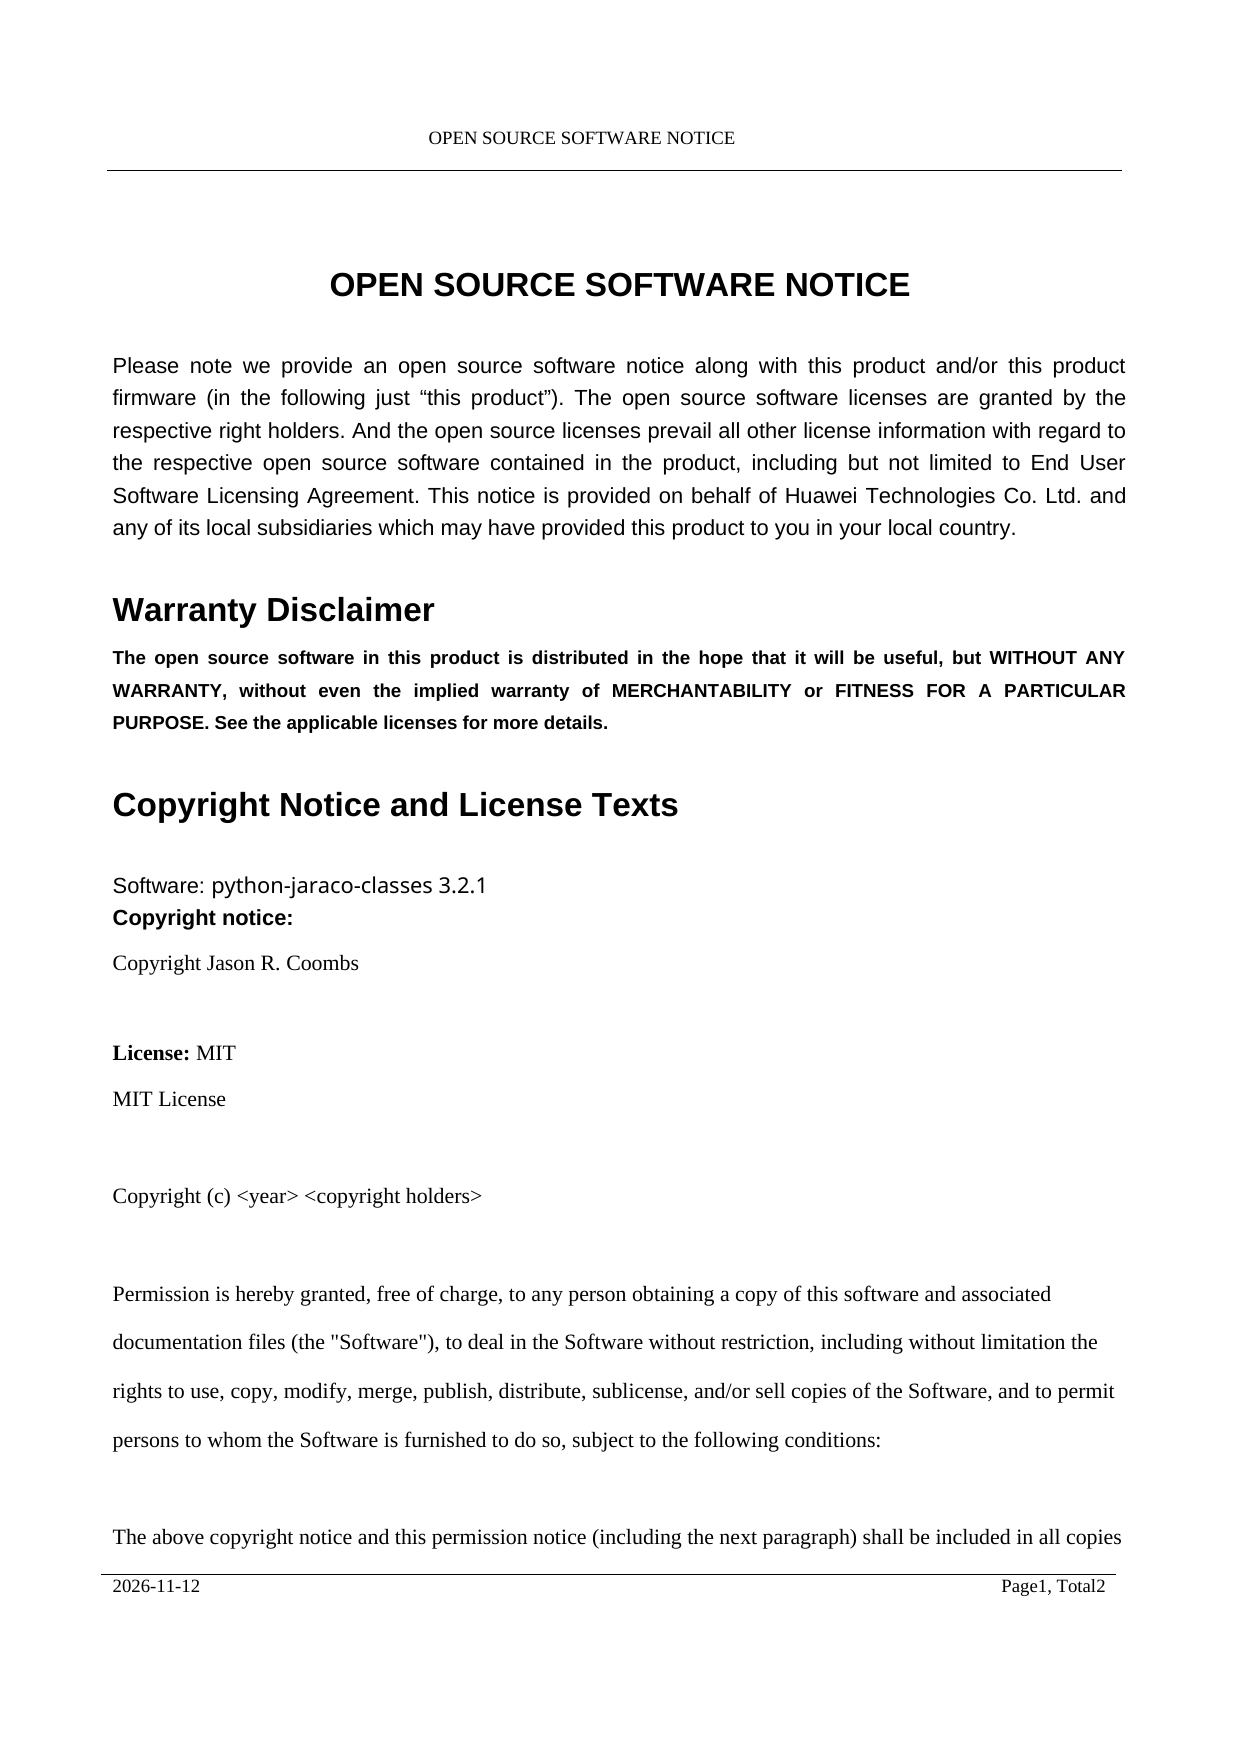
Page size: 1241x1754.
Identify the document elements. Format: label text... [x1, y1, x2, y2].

text Please note we provide an open source software notice along with this product and/or this product firmware (in the following just “this product”). The open source software licenses are granted by the respective right holders. And the open source licenses prevail all other license information with regard to the respective open source software contained in the product, including but not limited to End User Software Licensing Agreement. This notice is provided on behalf of Huawei Technologies Co. Ltd. and any of its local subsidiaries which may have provided this product to you in your local country. [112, 349, 1128, 544]
text Software: python-jaraco-classes 3.2.1 [112, 869, 1128, 901]
text The open source software in this product is distributed in the hope that it will be useful, but WITHOUT ANY WARRANTY, without even the implied warranty of MERCHANTABILITY or FITNESS FOR A PARTICULAR PURPOSE. See the applicable licenses for more details. [112, 641, 1128, 739]
text License: MIT [112, 1037, 1128, 1069]
text Warranty Disclaimer [112, 576, 1128, 641]
text Copyright notice: [112, 901, 1128, 934]
text OPEN SOURCE SOFTWARE NOTICE [112, 251, 1128, 316]
text Copyright Notice and License Texts [112, 771, 1128, 836]
text Copyright Jason R. Coombs [112, 947, 1128, 979]
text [112, 1082, 1128, 1553]
